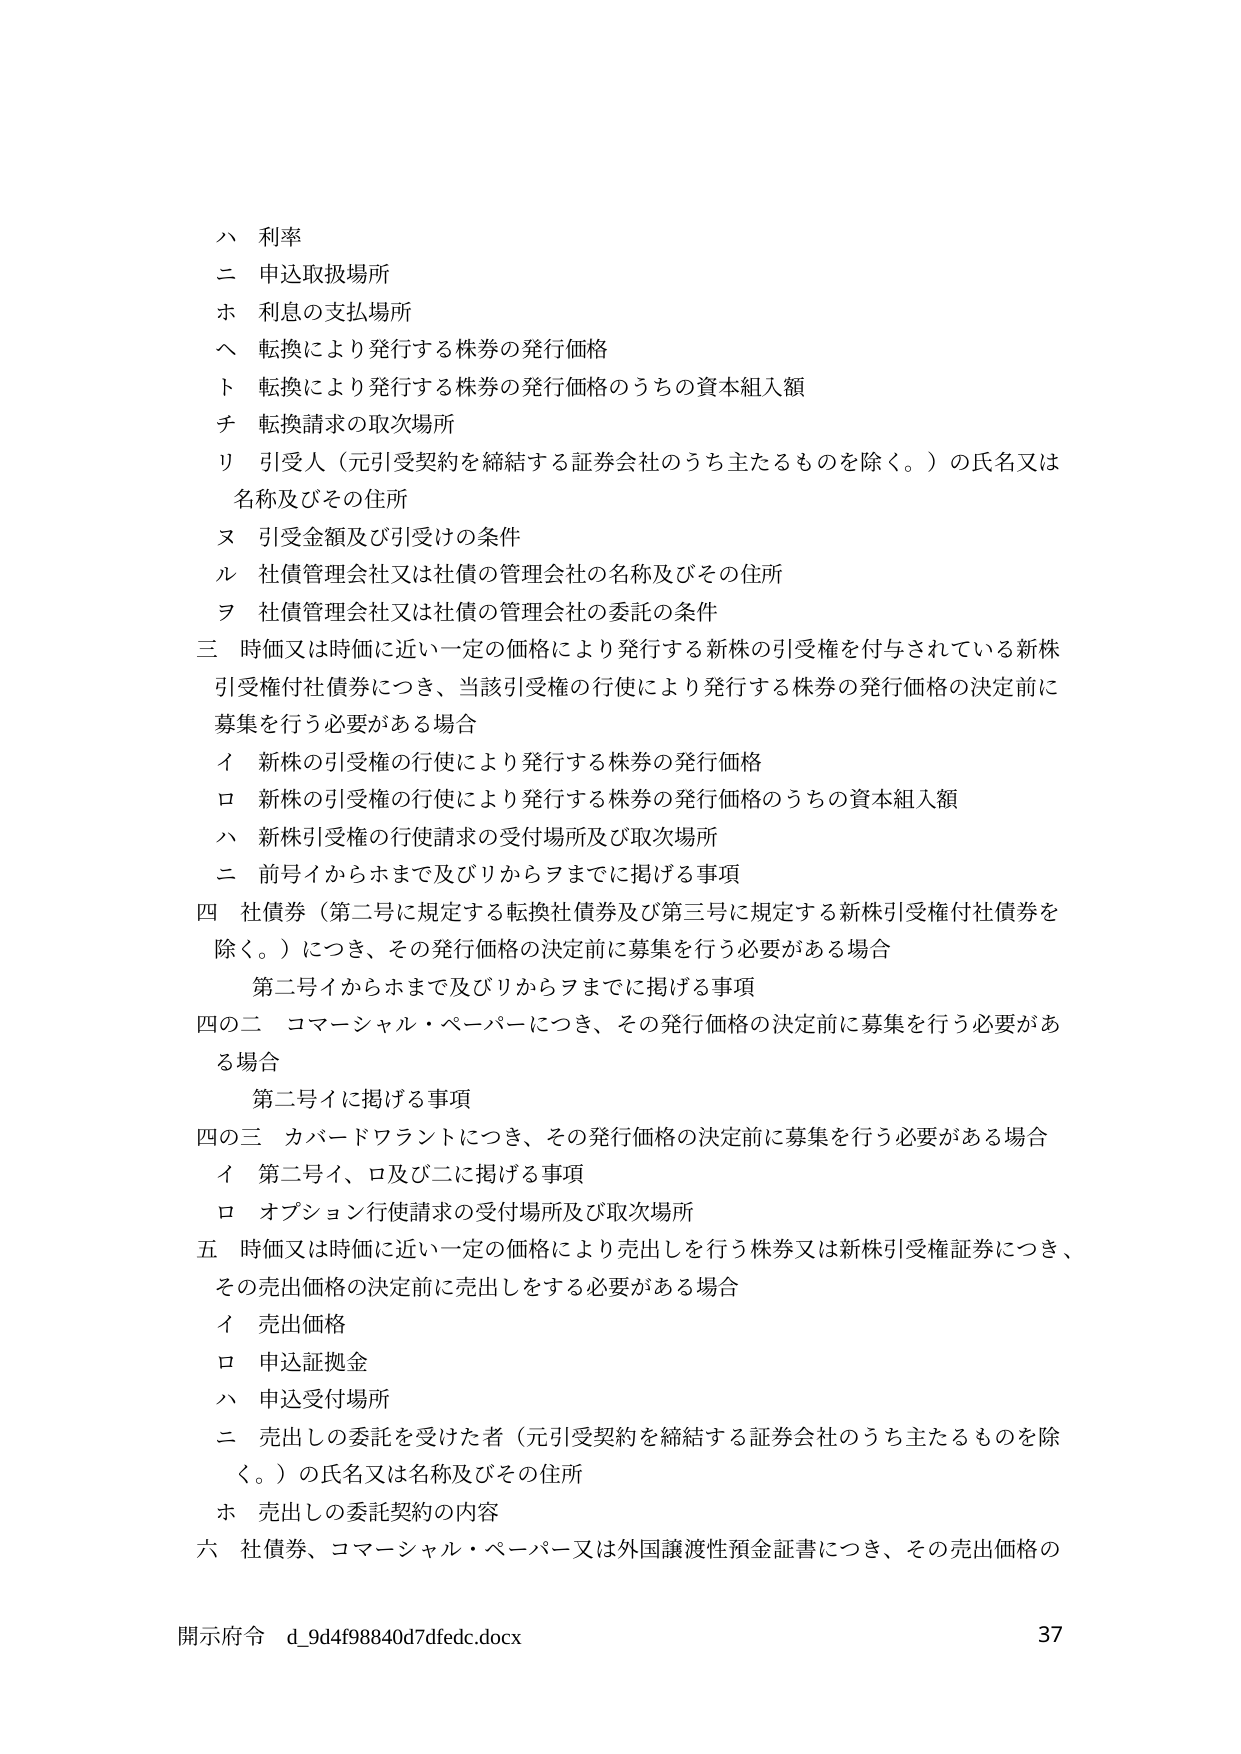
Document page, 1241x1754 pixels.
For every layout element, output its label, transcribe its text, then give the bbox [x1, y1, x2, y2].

text ニ 申込取扱場所 [215, 254, 1063, 292]
text 四の三 カバードワラントにつき、その発行価格の決定前に募集を行う必要がある場合 [196, 1117, 1063, 1154]
text ハ 利率 [215, 217, 1063, 254]
text ヲ 社債管理会社又は社債の管理会社の委託の条件 [215, 592, 1063, 629]
text ニ 売出しの委託を受けた者（元引受契約を締結する証券会社のうち主たるものを除く。）の氏名又は名称及びその住所 [215, 1417, 1063, 1492]
text ヌ 引受金額及び引受けの条件 [215, 517, 1063, 554]
text ハ 申込受付場所 [215, 1379, 1063, 1417]
text ロ 新株の引受権の行使により発行する株券の発行価格のうちの資本組入額 [215, 779, 1063, 817]
text ホ 利息の支払場所 [215, 292, 1063, 329]
text ト 転換により発行する株券の発行価格のうちの資本組入額 [215, 367, 1063, 404]
text リ 引受人（元引受契約を締結する証券会社のうち主たるものを除く。）の氏名又は名称及びその住所 [215, 442, 1063, 517]
text ル 社債管理会社又は社債の管理会社の名称及びその住所 [215, 554, 1063, 592]
text イ 第二号イ、ロ及び二に掲げる事項 [215, 1154, 1063, 1192]
text ハ 新株引受権の行使請求の受付場所及び取次場所 [215, 817, 1063, 854]
text ヘ 転換により発行する株券の発行価格 [215, 329, 1063, 367]
text ロ オプション行使請求の受付場所及び取次場所 [215, 1192, 1063, 1229]
text 四の二 コマーシャル・ペーパーにつき、その発行価格の決定前に募集を行う必要がある場合 [196, 1004, 1063, 1079]
text ニ 前号イからホまで及びリからヲまでに掲げる事項 [215, 854, 1063, 892]
text ホ 売出しの委託契約の内容 [215, 1492, 1063, 1529]
text 三 時価又は時価に近い一定の価格により発行する新株の引受権を付与されている新株引受権付社債券につき、当該引受権の行使により発行する株券の発行価格の決定前に募集を行う必要がある場合 [196, 629, 1063, 742]
text チ 転換請求の取次場所 [215, 404, 1063, 442]
text 第二号イに掲げる事項 [252, 1079, 1063, 1117]
text 第二号イからホまで及びリからヲまでに掲げる事項 [252, 967, 1063, 1004]
text イ 新株の引受権の行使により発行する株券の発行価格 [215, 742, 1063, 779]
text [196, 1529, 1063, 1567]
text 五 時価又は時価に近い一定の価格により売出しを行う株券又は新株引受権証券につき、その売出価格の決定前に売出しをする必要がある場合 [196, 1229, 1063, 1304]
text イ 売出価格 [215, 1304, 1063, 1342]
text 四 社債券（第二号に規定する転換社債券及び第三号に規定する新株引受権付社債券を除く。）につき、その発行価格の決定前に募集を行う必要がある場合 [196, 892, 1063, 967]
text ロ 申込証拠金 [215, 1342, 1063, 1379]
